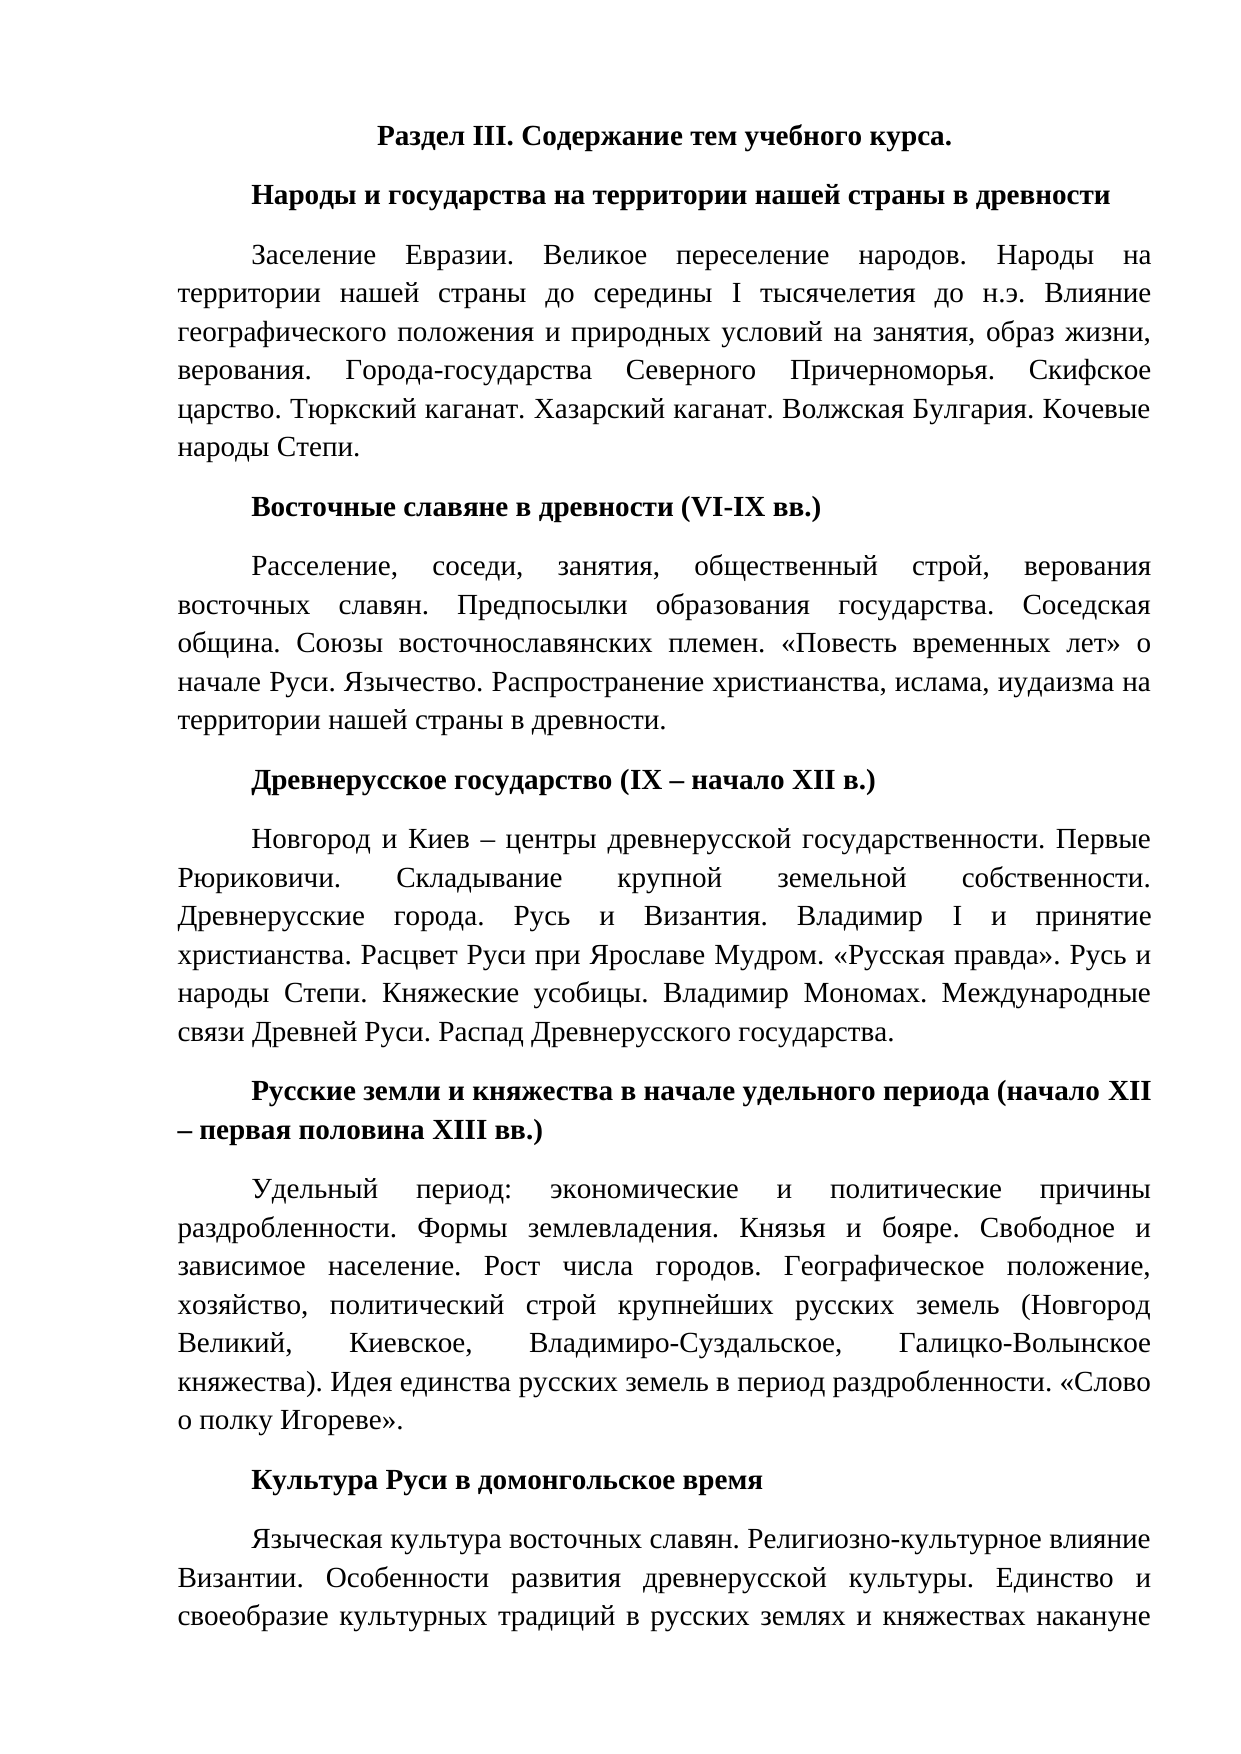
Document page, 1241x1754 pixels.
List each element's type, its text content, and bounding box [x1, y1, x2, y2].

text Русские земли и княжества в начале удельного периода (начало XII – первая половина XIII вв.) [177, 1073, 1152, 1145]
text Восточные славяне в древности (VI-IX вв.) [177, 489, 1152, 522]
text Расселение, соседи, занятия, общественный строй, верования восточных славян. Предпосылки образования государства. Соседская община. Союзы восточнославянских племен. «Повесть временных лет» о начале Руси. Язычество. Распространение христианства, ислама, иудаизма на территории нашей страны в древности. [177, 548, 1152, 736]
text Удельный период: экономические и политические причины раздробленности. Формы землевладения. Князья и бояре. Свободное и зависимое население. Рост числа городов. Географическое положение, хозяйство, политический строй крупнейших русских земель (Новгород Великий, Киевское, Владимиро-Суздальское, Галицко-Волынское княжества). Идея единства русских земель в период раздробленности. «Слово о полку Игореве». [177, 1171, 1152, 1436]
text Народы и государства на территории нашей страны в древности [177, 177, 1152, 211]
text Древнерусское государство (IX – начало XII в.) [177, 762, 1152, 795]
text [177, 1521, 1152, 1632]
text Раздел III. Содержание тем учебного курса. [177, 118, 1152, 152]
text Новгород и Киев – центры древнерусской государственности. Первые Рюриковичи. Складывание крупной земельной собственности. Древнерусские города. Русь и Византия. Владимир I и принятие христианства. Расцвет Руси при Ярославе Мудром. «Русская правда». Русь и народы Степи. Княжеские усобицы. Владимир Мономах. Международные связи Древней Руси. Распад Древнерусского государства. [177, 821, 1152, 1047]
text Культура Руси в домонгольское время [177, 1462, 1152, 1495]
text Заселение Евразии. Великое переселение народов. Народы на территории нашей страны до середины I тысячелетия до н.э. Влияние географического положения и природных условий на занятия, образ жизни, верования. Города-государства Северного Причерноморья. Скифское царство. Тюркский каганат. Хазарский каганат. Волжская Булгария. Кочевые народы Степи. [177, 237, 1152, 463]
